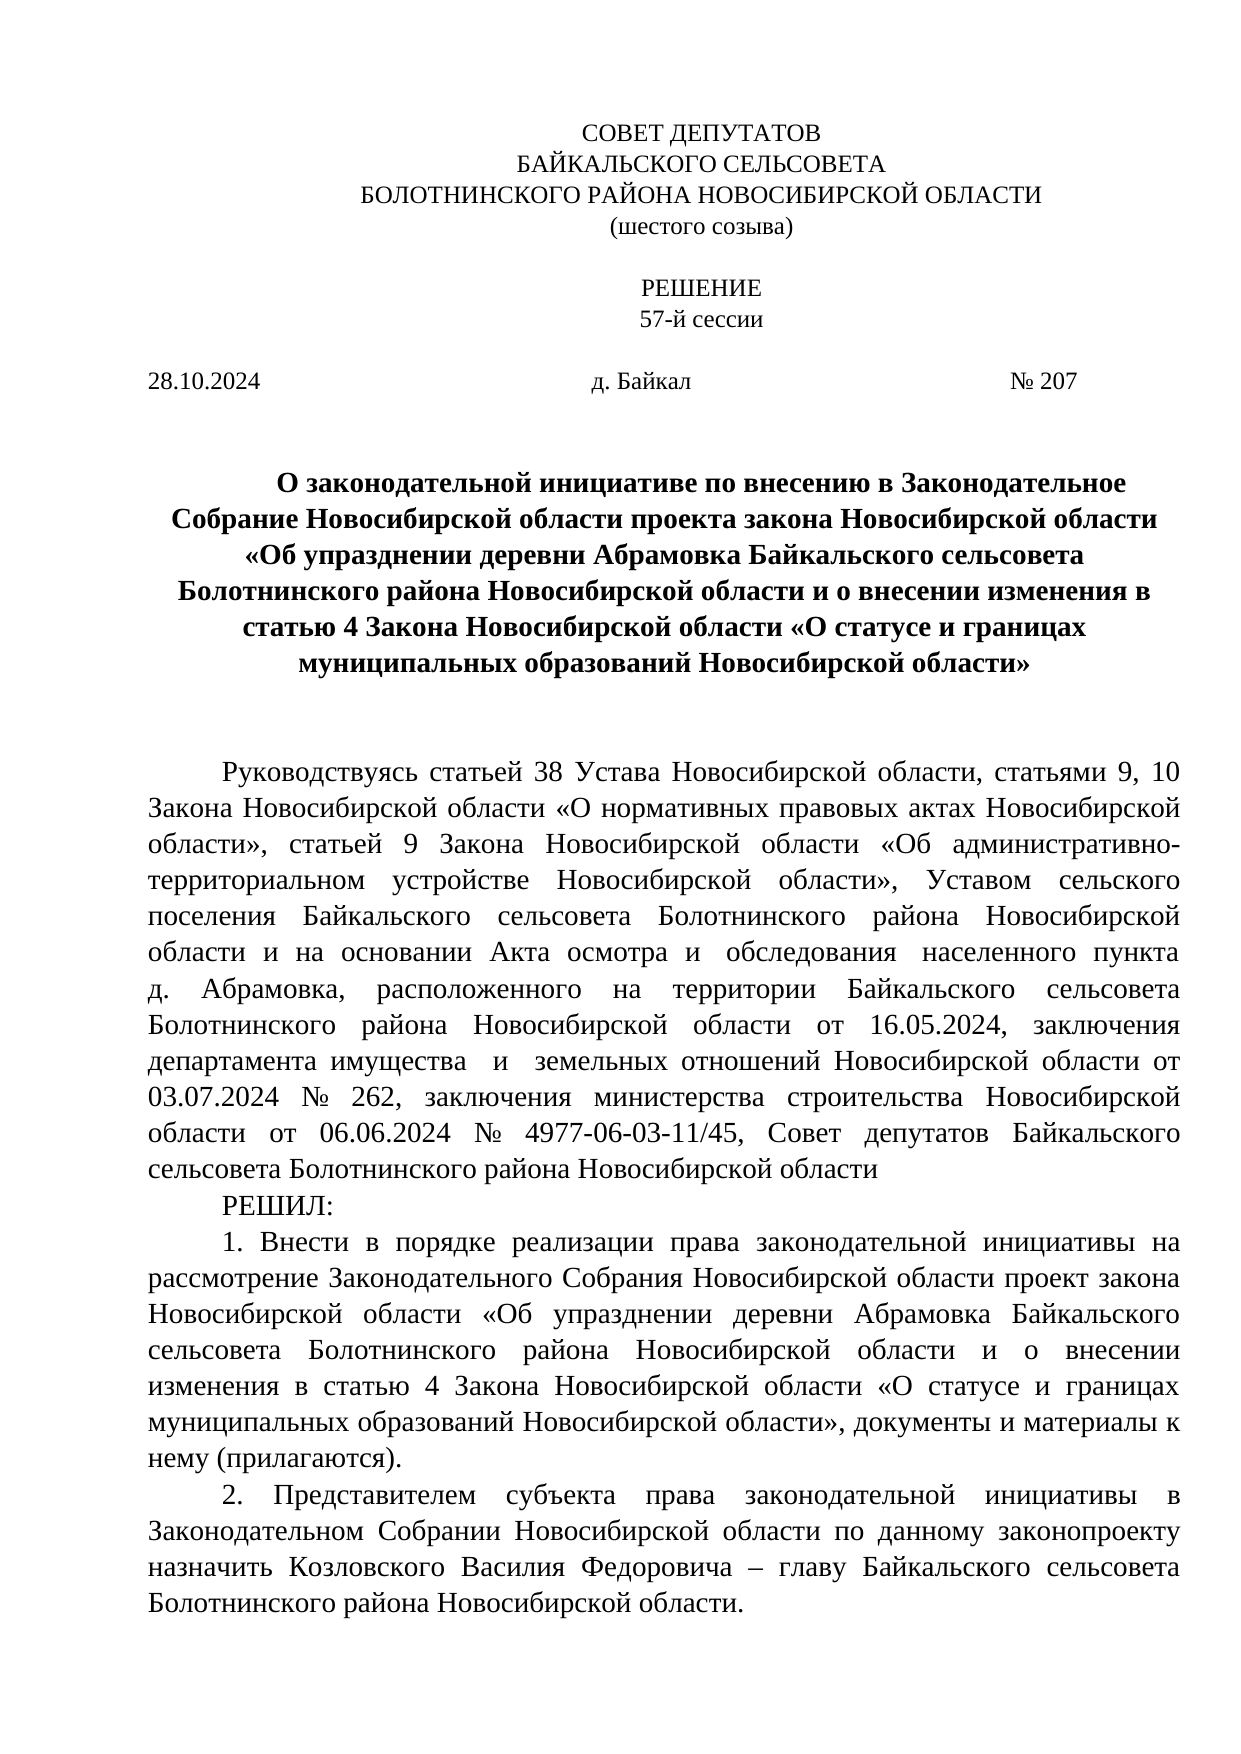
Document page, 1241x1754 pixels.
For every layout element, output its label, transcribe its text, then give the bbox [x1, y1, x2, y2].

text БАЙКАЛЬСКОГО СЕЛЬСОВЕТА [148, 149, 1181, 178]
text РЕШИЛ: [148, 1188, 1181, 1221]
text (шестого созыва) [148, 211, 1181, 240]
text БОЛОТНИНСКОГО РАЙОНА НОВОСИБИРСКОЙ ОБЛАСТИ [148, 180, 1181, 209]
text 57-й сессии [148, 304, 1181, 333]
text СОВЕТ ДЕПУТАТОВ [148, 118, 1181, 147]
text 1. Внести в порядке реализации права законодательной инициативы на рассмотрение Законодательного Собрания Новосибирской области проект закона Новосибирской области «Об упразднении деревни Абрамовка Байкальского сельсовета Болотнинского района Новосибирской области и о внесении изменения в статью 4 Закона Новосибирской области «О статусе и границах муниципальных образований Новосибирской области», документы и материалы к нему (прилагаются). [148, 1224, 1181, 1474]
text Руководствуясь статьей 38 Устава Новосибирской области, статьями 9, 10 Закона Новосибирской области «О нормативных правовых актах Новосибирской области», статьей 9 Закона Новосибирской области «Об административно-территориальном устройстве Новосибирской области», Уставом сельского поселения Байкальского сельсовета Болотнинского района Новосибирской области и на основании Акта осмотра и обследования населенного пункта д. Абрамовка, расположенного на территории Байкальского сельсовета Болотнинского района Новосибирской области от 16.05.2024, заключения департамента имущества и земельных отношений Новосибирской области от 03.07.2024 № 262, заключения министерства строительства Новосибирской области от 06.06.2024 № 4977-06-03-11/45, Совет депутатов Байкальского сельсовета Болотнинского района Новосибирской области [148, 754, 1181, 1185]
text 2. Представителем субъекта права законодательной инициативы в Законодательном Собрании Новосибирской области по данному законопроекту назначить Козловского Василия Федоровича – главу Байкальского сельсовета Болотнинского района Новосибирской области. [148, 1477, 1181, 1619]
text О законодательной инициативе по внесению в Законодательное Собрание Новосибирской области проекта закона Новосибирской области «Об упразднении деревни Абрамовка Байкальского сельсовета Болотнинского района Новосибирской области и о внесении изменения в статью 4 Закона Новосибирской области «О статусе и границах муниципальных образований Новосибирской области» [148, 465, 1181, 679]
text РЕШЕНИЕ [148, 273, 1181, 302]
text 28.10.2024 д. Байкал № 207 [148, 366, 1181, 395]
